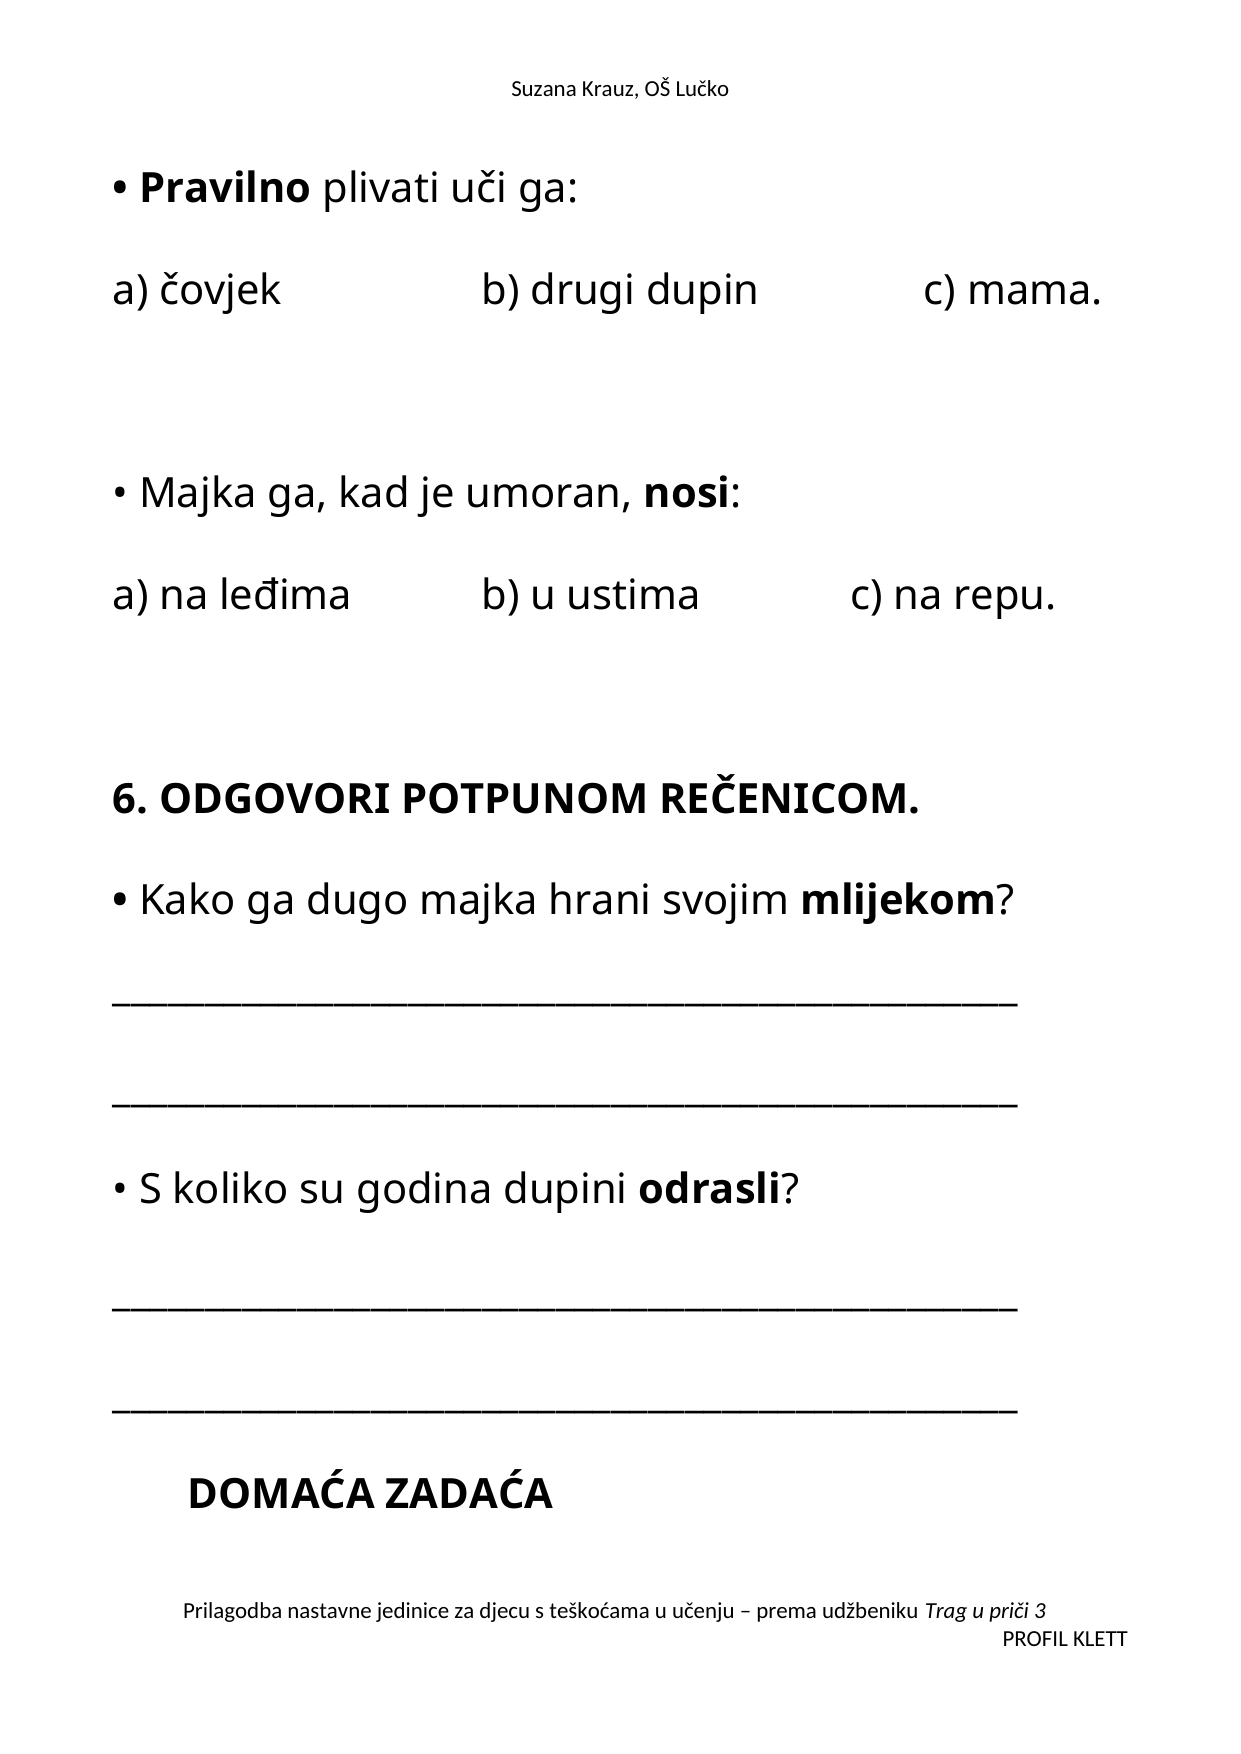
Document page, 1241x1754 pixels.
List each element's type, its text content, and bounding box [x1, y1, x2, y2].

text a) na leđima b) u ustima c) na repu. [112, 565, 1128, 622]
list DOMAĆA ZADAĆA [187, 1464, 1128, 1521]
text • Pravilno plivati uči ga: [112, 158, 1128, 214]
text • Majka ga, kad je umoran, nosi: [112, 463, 1128, 520]
text • Kako ga dugo majka hrani svojim mlijekom? _________________________________________________ [112, 870, 1128, 1012]
text _________________________________________________ [112, 1057, 1128, 1114]
text a) čovjek b) drugi dupin c) mama. [112, 259, 1128, 316]
text _________________________________________________ [112, 1261, 1128, 1317]
text • S koliko su godina dupini odrasli? [112, 1159, 1128, 1216]
text _________________________________________________ [112, 1362, 1128, 1419]
text 6. ODGOVORI POTPUNOM REČENICOM. [112, 768, 1128, 825]
